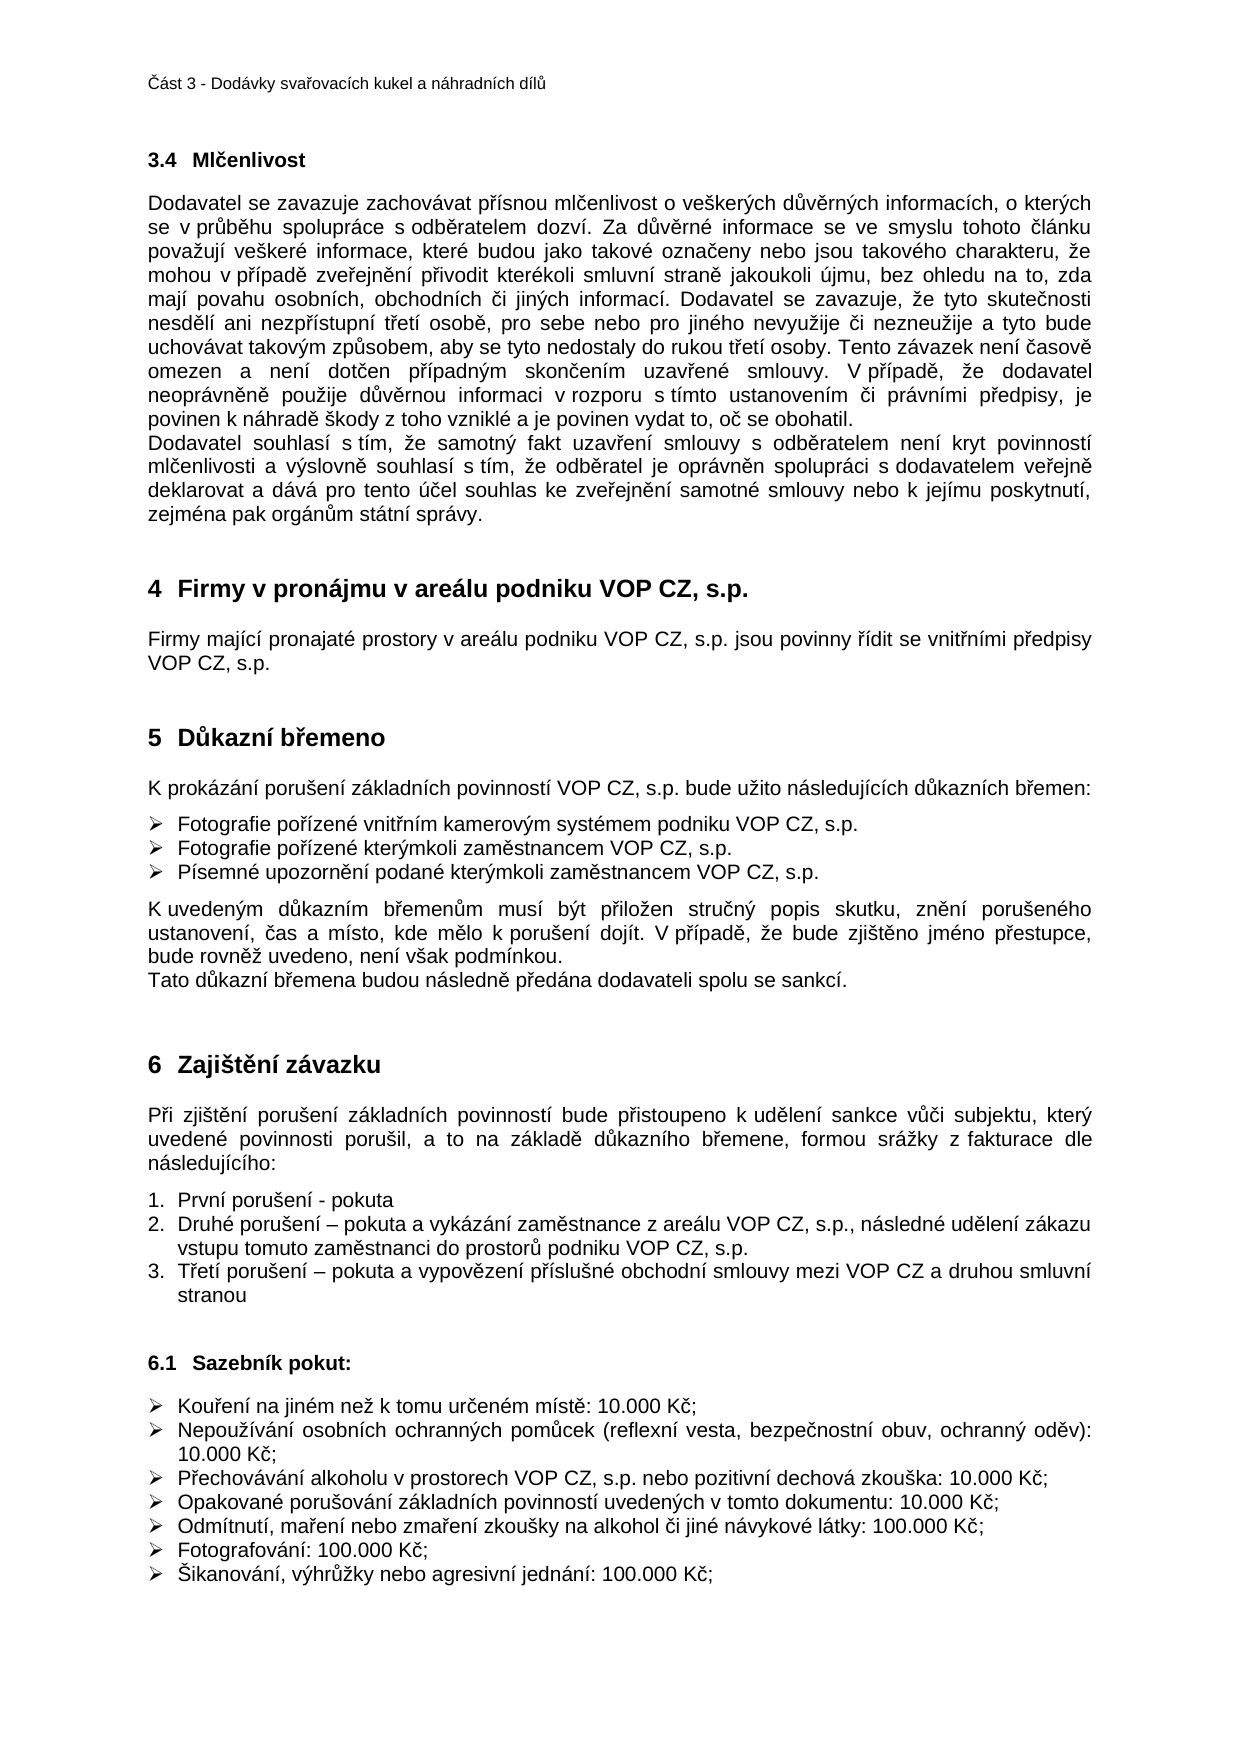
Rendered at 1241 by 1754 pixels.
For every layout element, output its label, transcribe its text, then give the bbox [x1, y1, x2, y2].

text Šikanování, výhrůžky nebo agresivní jednání: 100.000 Kč; [148, 1562, 1093, 1586]
text K uvedeným důkazním břemenům musí být přiložen stručný popis skutku, znění porušeného ustanovení, čas a místo, kde mělo k porušení dojít. V případě, že bude zjištěno jméno přestupce, bude rovněž uvedeno, není však podmínkou. [148, 896, 1093, 968]
text K prokázání porušení základních povinností VOP CZ, s.p. bude užito následujících důkazních břemen: [148, 775, 1093, 799]
text Při zjištění porušení základních povinností bude přistoupeno k udělení sankce vůči subjektu, který uvedené povinnosti porušil, a to na základě důkazního břemene, formou srážky z fakturace dle následujícího: [148, 1103, 1093, 1175]
text Dodavatel souhlasí s tím, že samotný fakt uzavření smlouvy s odběratelem není kryt povinností mlčenlivosti a výslovně souhlasí s tím, že odběratel je oprávněn spolupráci s dodavatelem veřejně deklarovat a dává pro tento účel souhlas ke zveřejnění samotné smlouvy nebo k jejímu poskytnutí, zejména pak orgánům státní správy. [148, 430, 1093, 526]
text Dodavatel se zavazuje zachovávat přísnou mlčenlivost o veškerých důvěrných informacích, o kterých se v průběhu spolupráce s odběratelem dozví. Za důvěrné informace se ve smyslu tohoto článku považují veškeré informace, které budou jako takové označeny nebo jsou takového charakteru, že mohou v případě zveřejnění přivodit kterékoli smluvní straně jakoukoli újmu, bez ohledu na to, zda mají povahu osobních, obchodních či jiných informací. Dodavatel se zavazuje, že tyto skutečnosti nesdělí ani nezpřístupní třetí osobě, pro sebe nebo pro jiného nevyužije či nezneužije a tyto bude uchovávat takovým způsobem, aby se tyto nedostaly do rukou třetí osoby. Tento závazek není časově omezen a není dotčen případným skončením uzavřené smlouvy. V případě, že dodavatel neoprávněně použije důvěrnou informaci v rozporu s tímto ustanovením či právními předpisy, je povinen k náhradě škody z toho vzniklé a je povinen vydat to, oč se obohatil. [148, 191, 1093, 430]
subtitle Důkazní břemeno [148, 723, 1093, 751]
text Nepoužívání osobních ochranných pomůcek (reflexní vesta, bezpečnostní obuv, ochranný oděv): 10.000 Kč; [148, 1417, 1093, 1466]
text Odmítnutí, maření nebo zmaření zkoušky na alkohol či jiné návykové látky: 100.000 Kč; [148, 1514, 1093, 1538]
subtitle Firmy v pronájmu v areálu podniku VOP CZ, s.p. [148, 574, 1093, 603]
subtitle Zajištění závazku [148, 1050, 1093, 1079]
text Přechovávání alkoholu v prostorech VOP CZ, s.p. nebo pozitivní dechová zkouška: 10.000 Kč; [148, 1466, 1093, 1489]
text Fotografie pořízené vnitřním kamerovým systémem podniku VOP CZ, s.p. [148, 812, 1093, 836]
subtitle Mlčenlivost [148, 148, 1093, 172]
text Firmy mající pronajaté prostory v areálu podniku VOP CZ, s.p. jsou povinny řídit se vnitřními předpisy VOP CZ, s.p. [148, 627, 1093, 675]
text Písemné upozornění podané kterýmkoli zaměstnancem VOP CZ, s.p. [148, 860, 1093, 884]
text Opakované porušování základních povinností uvedených v tomto dokumentu: 10.000 Kč; [148, 1489, 1093, 1514]
text Kouření na jiném než k tomu určeném místě: 10.000 Kč; [148, 1393, 1093, 1417]
list Třetí porušení – pokuta a vypovězení příslušné obchodní smlouvy mezi VOP CZ a druhou smluvní stranou [148, 1259, 1093, 1307]
subtitle Sazebník pokut: [148, 1350, 1093, 1374]
text Fotografie pořízené kterýmkoli zaměstnancem VOP CZ, s.p. [148, 836, 1093, 860]
list První porušení - pokuta [148, 1187, 1093, 1211]
text Tato důkazní břemena budou následně předána dodavateli spolu se sankcí. [148, 968, 1093, 992]
text Fotografování: 100.000 Kč; [148, 1538, 1093, 1562]
list Druhé porušení – pokuta a vykázání zaměstnance z areálu VOP CZ, s.p., následné udělení zákazu vstupu tomuto zaměstnanci do prostorů podniku VOP CZ, s.p. [148, 1211, 1093, 1259]
